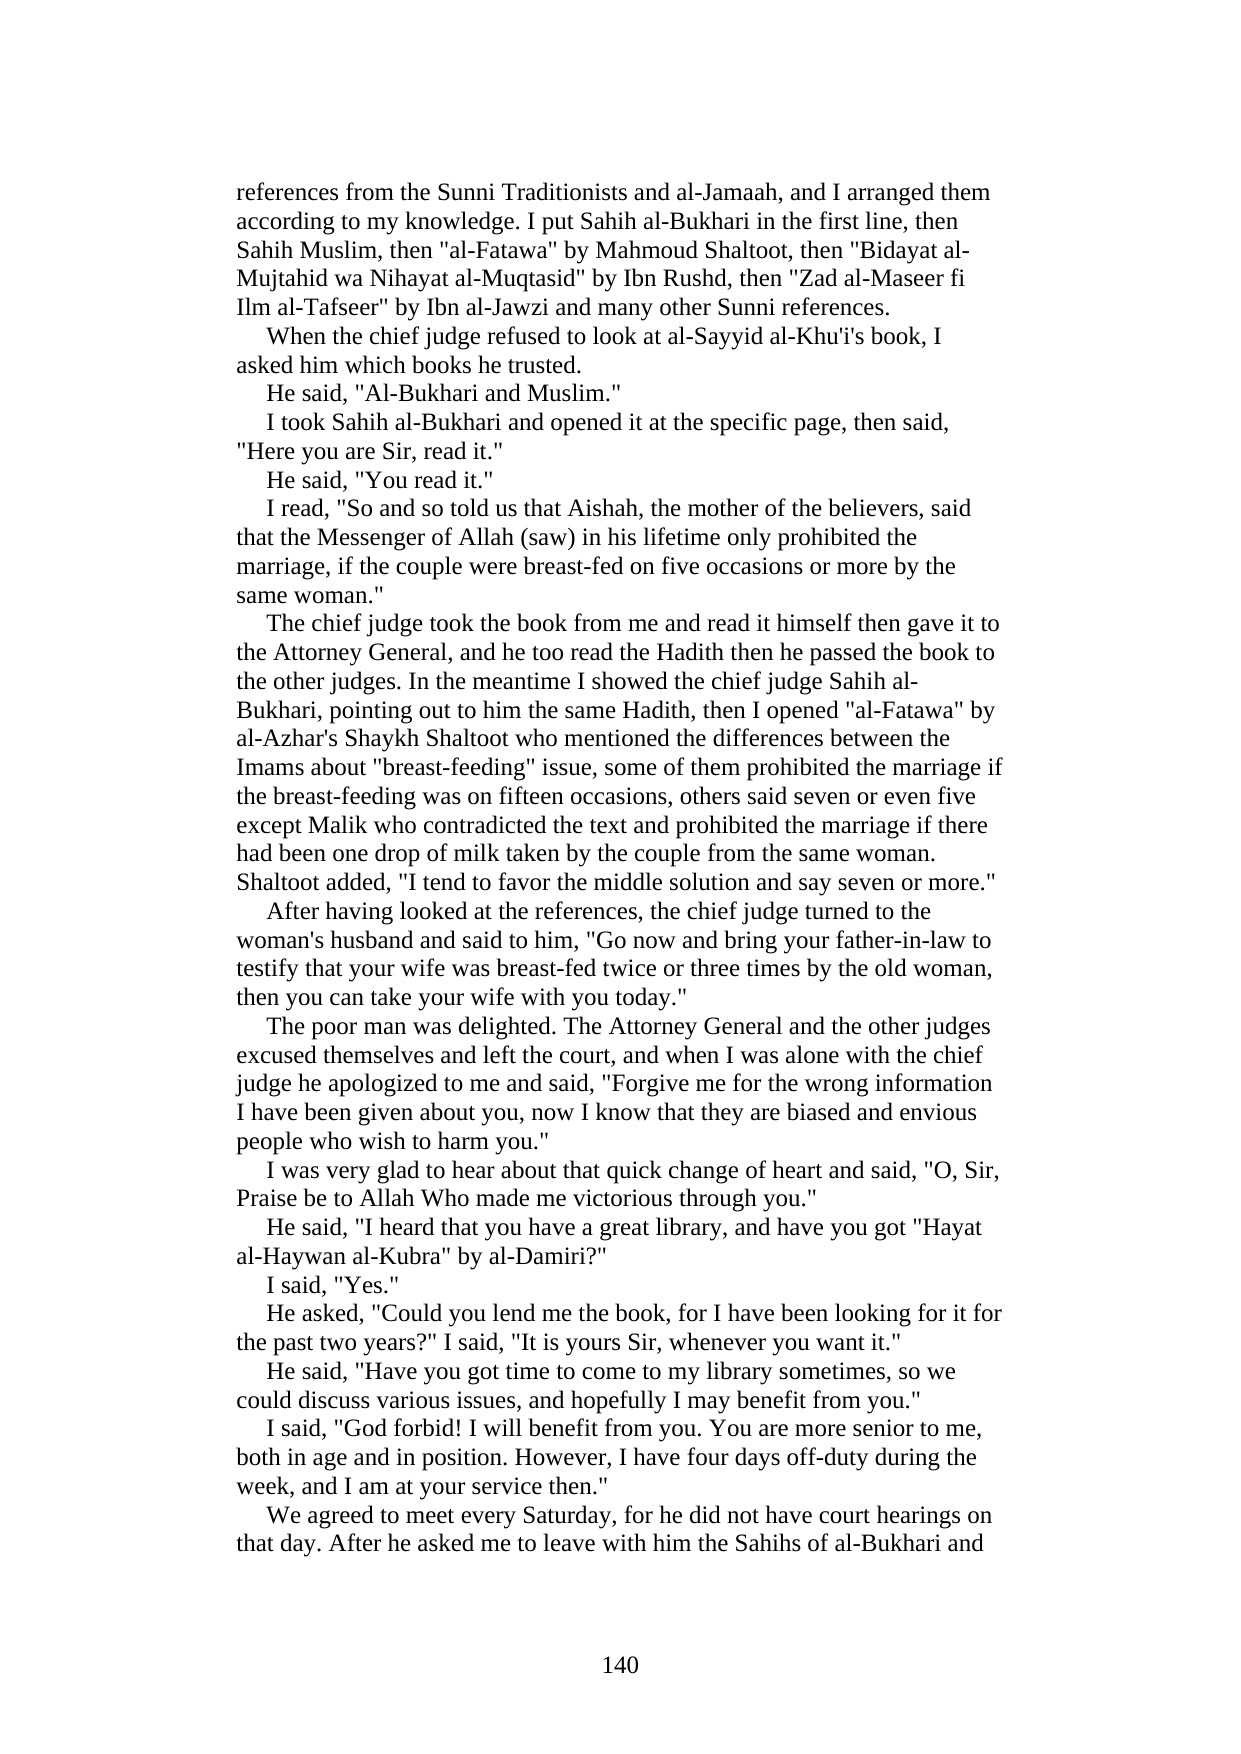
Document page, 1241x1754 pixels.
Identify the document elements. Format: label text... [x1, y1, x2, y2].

text When the chief judge refused to look at al-Sayyid al-Khu'i's book, I asked him which books he trusted. [236, 321, 1004, 378]
text After having looked at the references, the chief judge turned to the woman's husband and said to him, "Go now and bring your father-in-law to testify that your wife was breast-fed twice or three times by the old woman, then you can take your wife with you today." [236, 896, 1004, 1011]
text The chief judge took the book from me and read it himself then gave it to the Attorney General, and he too read the Hadith then he passed the book to the other judges. In the meantime I showed the chief judge Sahih al-Bukhari, pointing out to him the same Hadith, then I opened "al-Fatawa" by al-Azhar's Shaykh Shaltoot who mentioned the differences between the Imams about "breast-feeding" issue, some of them prohibited the marriage if the breast-feeding was on fifteen occasions, others said seven or even five except Malik who contradicted the text and prohibited the marriage if there had been one drop of milk taken by the couple from the same woman. Shaltoot added, "I tend to favor the middle solution and say seven or more." [236, 608, 1004, 896]
text He said, "I heard that you have a great library, and have you got "Hayat al-Haywan al-Kubra" by al-Damiri?" [236, 1212, 1004, 1270]
text He said, "Al-Bukhari and Muslim." [236, 378, 1004, 407]
text I read, "So and so told us that Aishah, the mother of the believers, said that the Messenger of Allah (saw) in his lifetime only prohibited the marriage, if the couple were breast-fed on five occasions or more by the same woman." [236, 493, 1004, 608]
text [236, 177, 1004, 321]
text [236, 1500, 1004, 1557]
text I said, "God forbid! I will benefit from you. You are more senior to me, both in age and in position. However, I have four days off-duty during the week, and I am at your service then." [236, 1413, 1004, 1500]
text I was very glad to hear about that quick change of heart and said, "O, Sir, Praise be to Allah Who made me victorious through you." [236, 1155, 1004, 1212]
text He said, "Have you got time to come to my library sometimes, so we could discuss various issues, and hopefully I may benefit from you." [236, 1356, 1004, 1413]
text I took Sahih al-Bukhari and opened it at the specific page, then said, "Here you are Sir, read it." [236, 407, 1004, 465]
text He asked, "Could you lend me the book, for I have been looking for it for the past two years?" I said, "It is yours Sir, whenever you want it." [236, 1298, 1004, 1356]
text The poor man was delighted. The Attorney General and the other judges excused themselves and left the court, and when I was alone with the chief judge he apologized to me and said, "Forgive me for the wrong information I have been given about you, now I know that they are biased and envious people who wish to harm you." [236, 1011, 1004, 1155]
text I said, "Yes." [236, 1270, 1004, 1298]
text He said, "You read it." [236, 465, 1004, 493]
